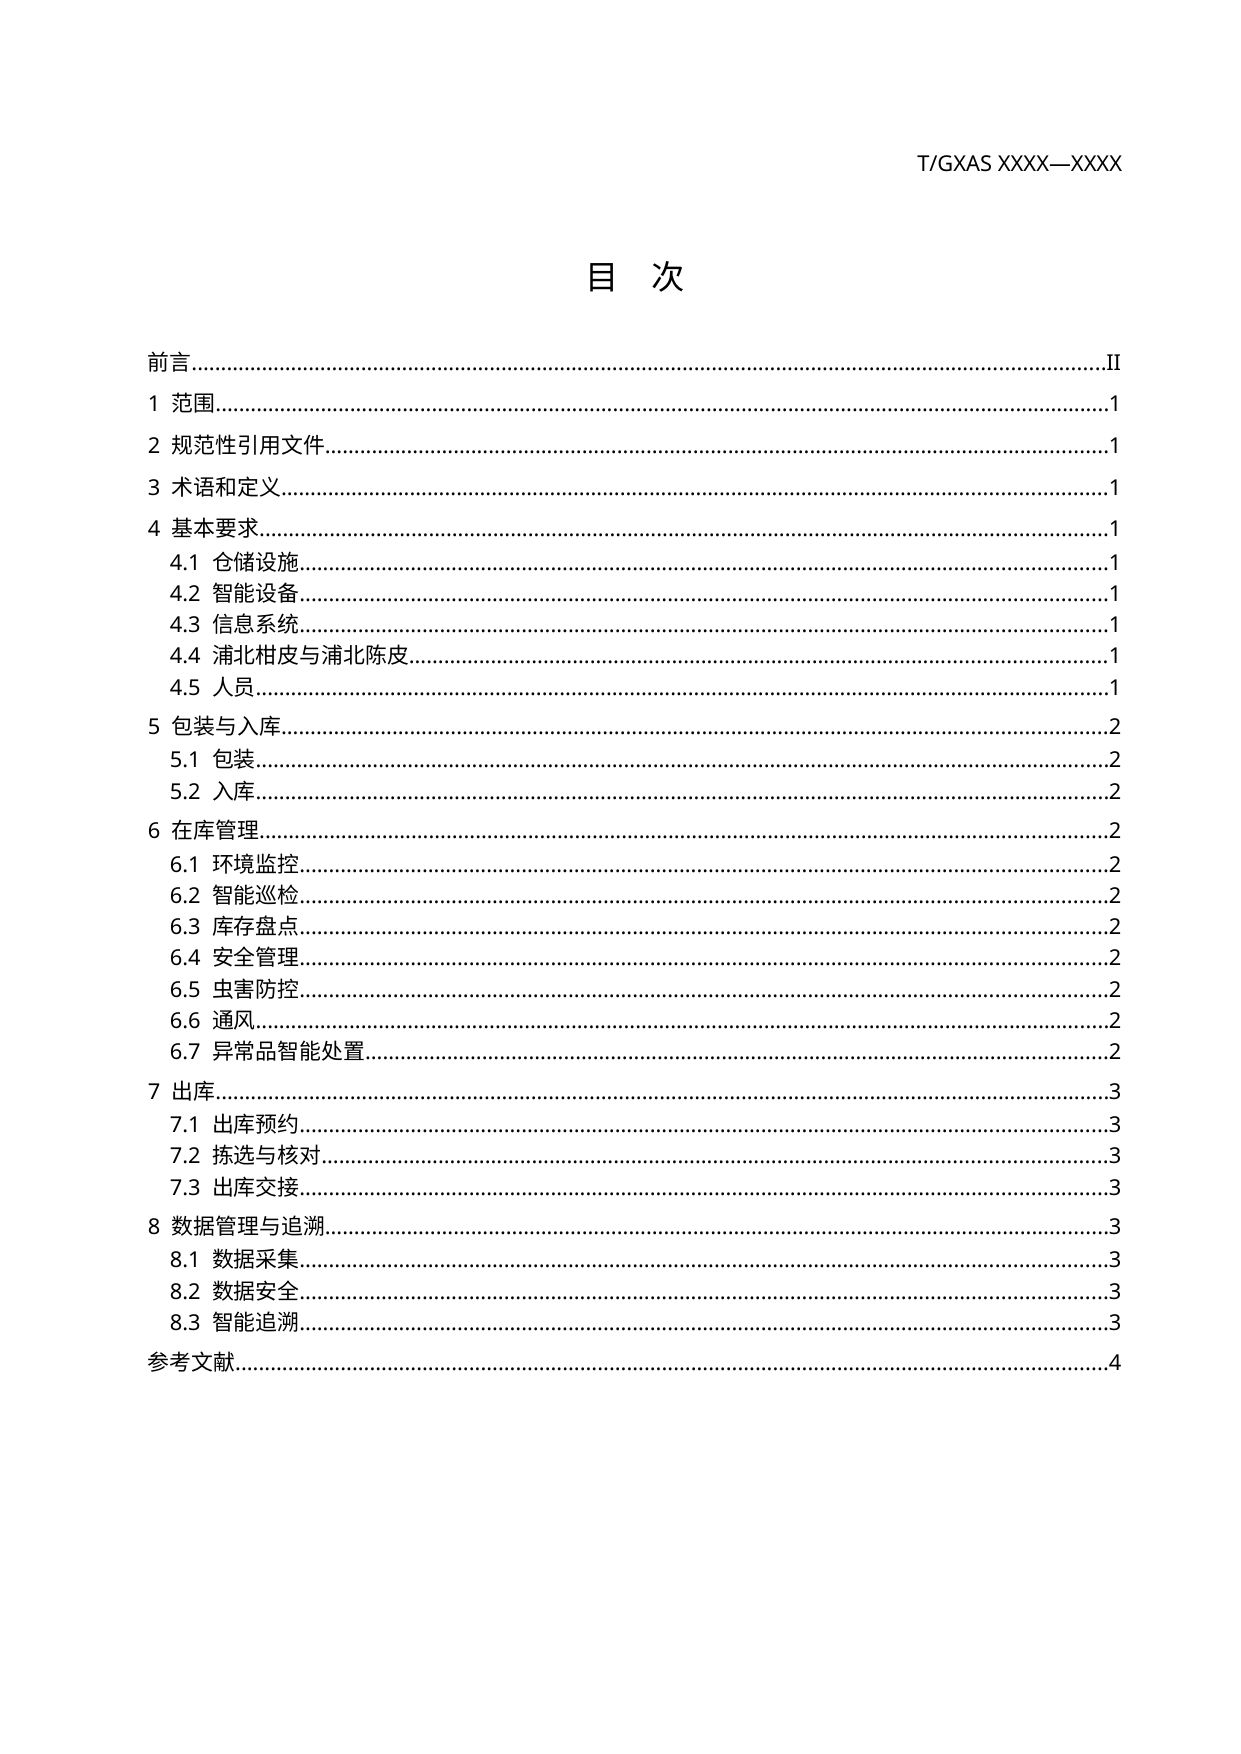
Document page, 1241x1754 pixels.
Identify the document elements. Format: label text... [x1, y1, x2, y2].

text 参考文献 4 [148, 1337, 1122, 1378]
text 6.2 智能巡检 2 [169, 878, 1122, 909]
text 8.3 智能追溯 3 [169, 1305, 1122, 1337]
text 5.1 包装 2 [169, 743, 1122, 774]
text 前言 II [148, 337, 1122, 378]
text 7.2 拣选与核对 3 [169, 1139, 1122, 1170]
text 4.5 人员 1 [169, 670, 1122, 701]
text 6.6 通风 2 [169, 1003, 1122, 1034]
text 8.1 数据采集 3 [169, 1243, 1122, 1274]
text 4 基本要求 1 [148, 503, 1122, 545]
text 6.3 库存盘点 2 [169, 909, 1122, 941]
text 4.4 浦北柑皮与浦北陈皮 1 [169, 639, 1122, 670]
text 6.7 异常品智能处置 2 [169, 1034, 1122, 1066]
text 4.3 信息系统 1 [169, 607, 1122, 639]
text 6.1 环境监控 2 [169, 847, 1122, 878]
text 8.2 数据安全 3 [169, 1274, 1122, 1305]
text 7 出库 3 [148, 1066, 1122, 1107]
text 6.5 虫害防控 2 [169, 972, 1122, 1003]
text 目次 [148, 251, 1122, 299]
text 7.1 出库预约 3 [169, 1107, 1122, 1139]
text 5.2 入库 2 [169, 774, 1122, 805]
text 3 术语和定义 1 [148, 462, 1122, 503]
text 7.3 出库交接 3 [169, 1170, 1122, 1201]
text 4.1 仓储设施 1 [169, 545, 1122, 576]
text 2 规范性引用文件 1 [148, 420, 1122, 462]
text 6.4 安全管理 2 [169, 941, 1122, 972]
text 6 在库管理 2 [148, 805, 1122, 847]
text 4.2 智能设备 1 [169, 576, 1122, 607]
text 1 范围 1 [148, 378, 1122, 420]
text 5 包装与入库 2 [148, 701, 1122, 743]
text 8 数据管理与追溯 3 [148, 1201, 1122, 1243]
